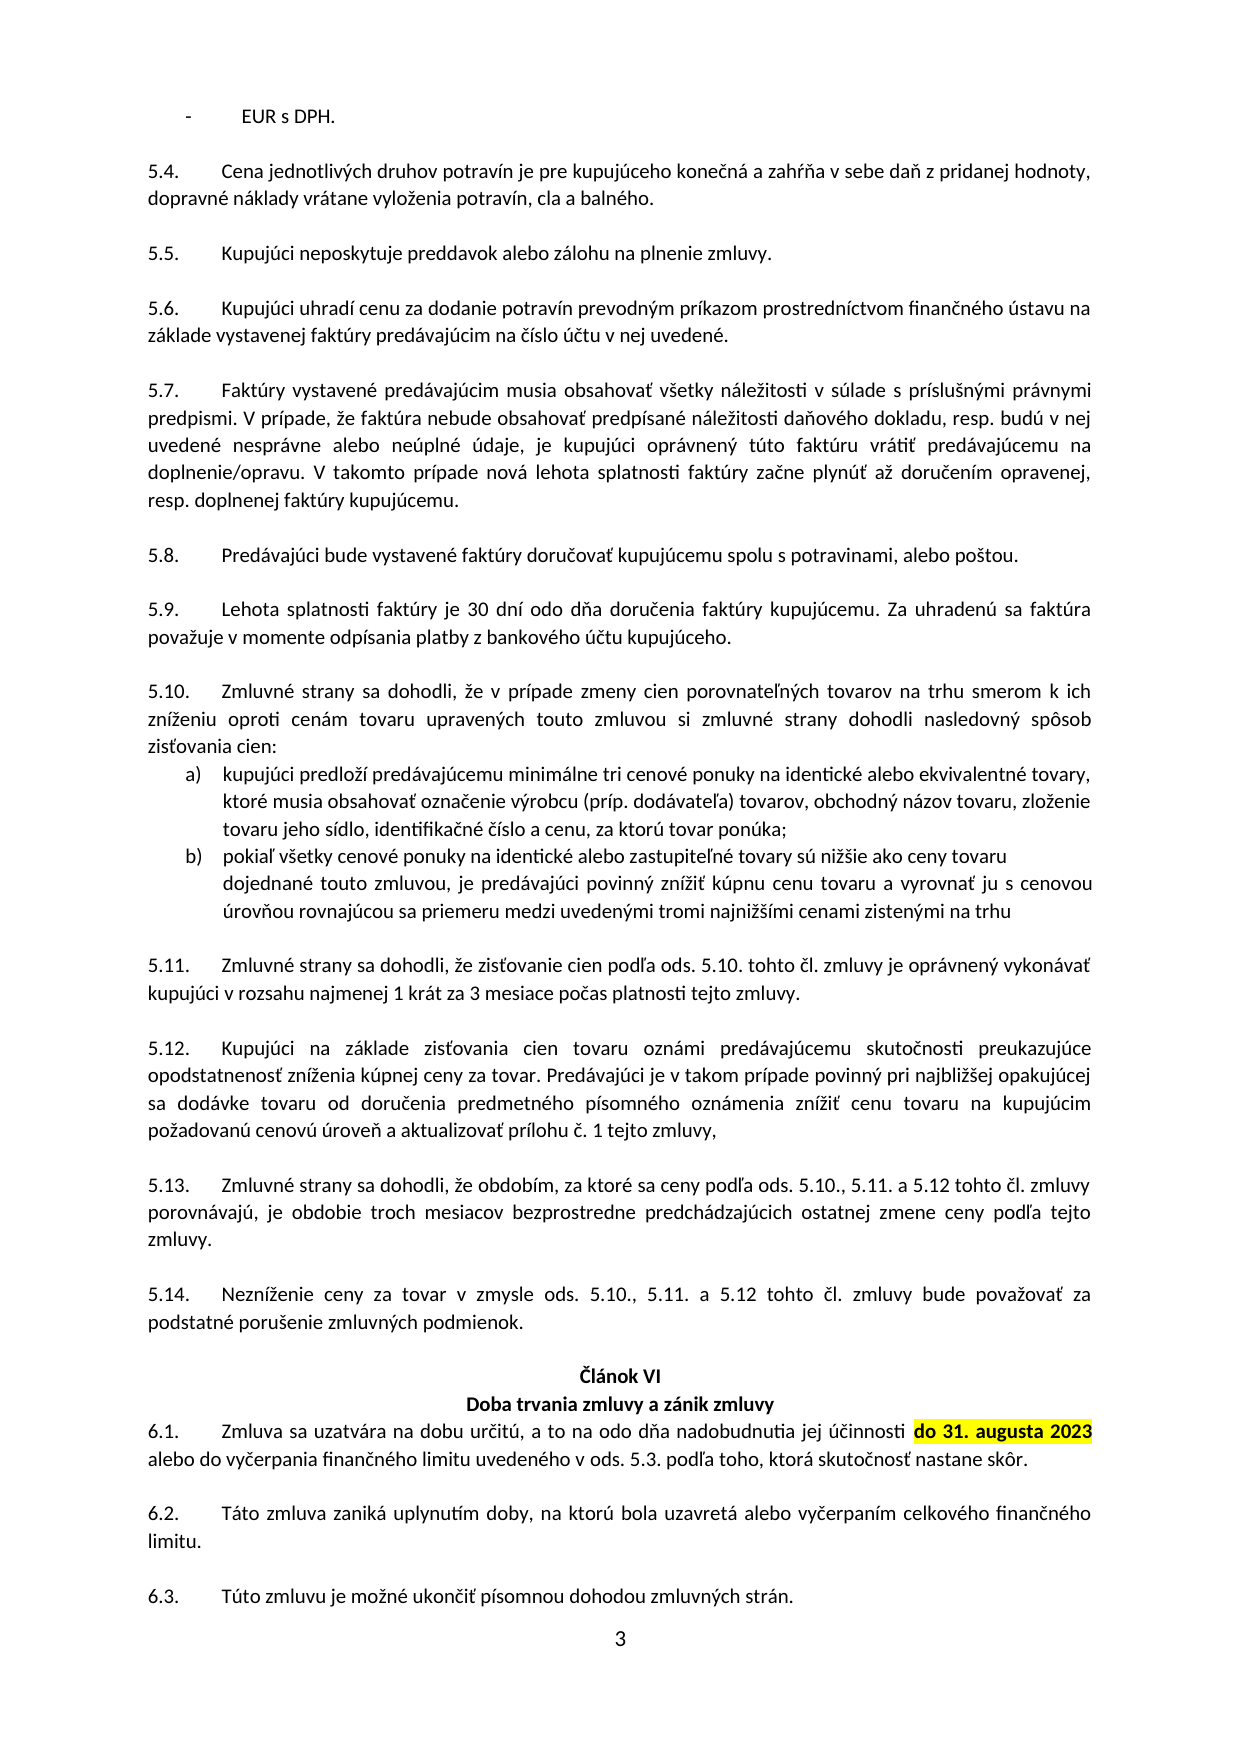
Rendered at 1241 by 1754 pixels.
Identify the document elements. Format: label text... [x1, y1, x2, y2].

list Zmluvné strany sa dohodli, že zisťovanie cien podľa ods. 5.10. tohto čl. zmluvy je oprávnený vykonávať kupujúci v rozsahu najmenej 1 krát za 3 mesiace počas platnosti tejto zmluvy. [148, 953, 1093, 1006]
list Faktúry vystavené predávajúcim musia obsahovať všetky náležitosti v súlade s príslušnými právnymi predpismi. V prípade, že faktúra nebude obsahovať predpísané náležitosti daňového dokladu, resp. budú v nej uvedené nesprávne alebo neúplné údaje, je kupujúci oprávnený túto faktúru vrátiť predávajúcemu na doplnenie/opravu. V takomto prípade nová lehota splatnosti faktúry začne plynúť až doručením opravenej, resp. doplnenej faktúry kupujúcemu. [148, 377, 1093, 512]
list Doba trvania zmluvy a zánik zmluvy [148, 1391, 1093, 1416]
list Predávajúci bude vystavené faktúry doručovať kupujúcemu spolu s potravinami, alebo poštou. [148, 542, 1093, 567]
list pokiaľ všetky cenové ponuky na identické alebo zastupiteľné tovary sú nižšie ako ceny tovaru [185, 843, 1093, 868]
list Lehota splatnosti faktúry je 30 dní odo dňa doručenia faktúry kupujúcemu. Za uhradenú sa faktúra považuje v momente odpísania platby z bankového účtu kupujúceho. [148, 597, 1093, 649]
list Túto zmluvu je možné ukončiť písomnou dohodou zmluvných strán. [148, 1583, 1093, 1608]
list EUR s DPH. [185, 103, 1093, 129]
list Cena jednotlivých druhov potravín je pre kupujúceho konečná a zahŕňa v sebe daň z pridanej hodnoty, dopravné náklady vrátane vyloženia potravín, cla a balného. [148, 158, 1093, 211]
list Kupujúci uhradí cenu za dodanie potravín prevodným príkazom prostredníctvom finančného ústavu na základe vystavenej faktúry predávajúcim na číslo účtu v nej uvedené. [148, 295, 1093, 348]
list Kupujúci neposkytuje preddavok alebo zálohu na plnenie zmluvy. [148, 240, 1093, 266]
list Zmluva sa uzatvára na dobu určitú, a to na odo dňa nadobudnutia jej účinnosti do 31. augusta 2023 alebo do vyčerpania finančného limitu uvedeného v ods. 5.3. podľa toho, ktorá skutočnosť nastane skôr. [148, 1418, 1093, 1471]
list Táto zmluva zaniká uplynutím doby, na ktorú bola uzavretá alebo vyčerpaním celkového finančného limitu. [148, 1501, 1093, 1553]
list Zmluvné strany sa dohodli, že obdobím, za ktoré sa ceny podľa ods. 5.10., 5.11. a 5.12 tohto čl. zmluvy porovnávajú, je obdobie troch mesiacov bezprostredne predchádzajúcich ostatnej zmene ceny podľa tejto zmluvy. [148, 1172, 1093, 1252]
list Zmluvné strany sa dohodli, že v prípade zmeny cien porovnateľných tovarov na trhu smerom k ich zníženiu oproti cenám tovaru upravených touto zmluvou si zmluvné strany dohodli nasledovný spôsob zisťovania cien: [148, 679, 1093, 759]
list Kupujúci na základe zisťovania cien tovaru oznámi predávajúcemu skutočnosti preukazujúce opodstatnenosť zníženia kúpnej ceny za tovar. Predávajúci je v takom prípade povinný pri najbližšej opakujúcej sa dodávke tovaru od doručenia predmetného písomného oznámenia znížiť cenu tovaru na kupujúcim požadovanú cenovú úroveň a aktualizovať prílohu č. 1 tejto zmluvy, [148, 1035, 1093, 1142]
list kupujúci predloží predávajúcemu minimálne tri cenové ponuky na identické alebo ekvivalentné tovary, ktoré musia obsahovať označenie výrobcu (príp. dodávateľa) tovarov, obchodný názov tovaru, zloženie tovaru jeho sídlo, identifikačné číslo a cenu, za ktorú tovar ponúka; [185, 761, 1093, 841]
list dojednané touto zmluvou, je predávajúci povinný znížiť kúpnu cenu tovaru a vyrovnať ju s cenovou úrovňou rovnajúcou sa priemeru medzi uvedenými tromi najnižšími cenami zistenými na trhu [223, 871, 1093, 923]
list Článok VI [148, 1364, 1093, 1389]
list Nezníženie ceny za tovar v zmysle ods. 5.10., 5.11. a 5.12 tohto čl. zmluvy bude považovať za podstatné porušenie zmluvných podmienok. [148, 1281, 1093, 1334]
